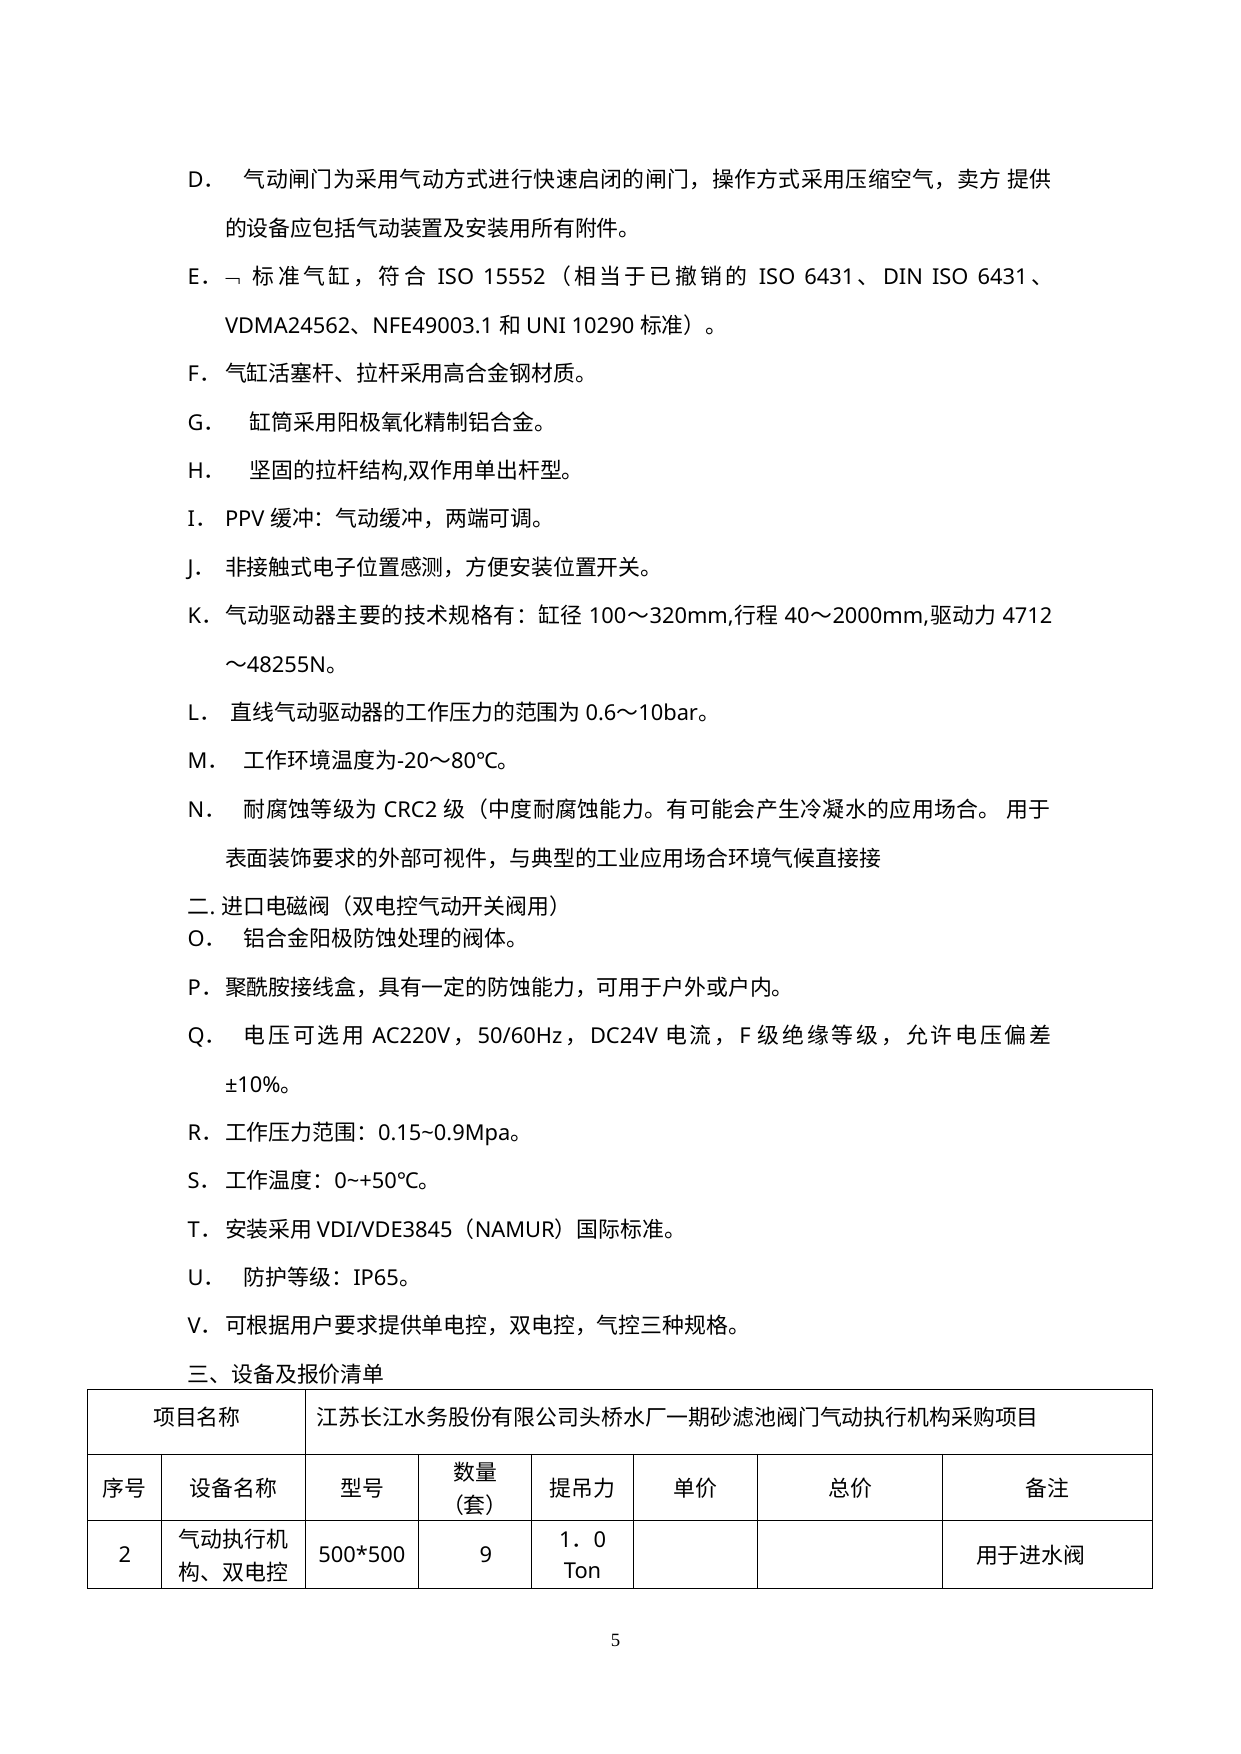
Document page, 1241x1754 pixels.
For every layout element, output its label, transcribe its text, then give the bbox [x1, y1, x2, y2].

list 安装采用VDI/VDE3845（NAMUR）国际标准。 [187, 1212, 1053, 1244]
table_cell 500*500 [306, 1521, 418, 1588]
list 气动驱动器主要的技术规格有：缸径 100～320mm,行程 40～2000mm,驱动力 4712～48255N。 [187, 598, 1053, 679]
list 气缸活塞杆、拉杆采用高合金钢材质。 [187, 356, 1053, 389]
list 缸筒采用阳极氧化精制铝合金。 [187, 404, 1053, 437]
table_cell 数量（套） [419, 1455, 531, 1520]
list 聚酰胺接线盒，具有一定的防蚀能力，可用于户外或户内。 [187, 969, 1053, 1002]
text 二. 进口电磁阀（双电控气动开关阀用） [187, 889, 1053, 921]
table_cell [634, 1521, 757, 1588]
table_cell 9 [419, 1521, 531, 1588]
list 防护等级：IP65。 [187, 1260, 1053, 1292]
text 三、设备及报价清单 [187, 1357, 1053, 1389]
list 工作压力范围：0.15~0.9Mpa。 [187, 1115, 1053, 1147]
table_cell 设备名称 [162, 1455, 305, 1520]
list 气动闸门为采用气动方式进行快速启闭的闸门，操作方式采用压缩空气，卖方 提供的设备应包括气动装置及安装用所有附件。 [187, 162, 1053, 243]
table_header 项目名称 [88, 1390, 305, 1454]
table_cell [162, 1521, 305, 1588]
list 耐腐蚀等级为 CRC2 级（中度耐腐蚀能力。有可能会产生冷凝水的应用场合。 用于表面装饰要求的外部可视件，与典型的工业应用场合环境气候直接接 [187, 792, 1053, 873]
table_header 江苏长江水务股份有限公司头桥水厂一期砂滤池阀门气动执行机构采购项目 [306, 1390, 1152, 1454]
list 标准气缸，符合 ISO 15552（相当于已撤销的 ISO 6431、DIN ISO 6431、 VDMA24562、NFE49003.1 和 UNI 10290 标准）。 [187, 259, 1053, 340]
table_cell 提吊力 [532, 1455, 633, 1520]
table_cell 型号 [306, 1455, 418, 1520]
list 直线气动驱动器的工作压力的范围为 0.6～10bar。 [187, 695, 1053, 727]
table_cell 总价 [758, 1455, 942, 1520]
list 工作环境温度为-20～80℃。 [187, 743, 1053, 776]
list 铝合金阳极防蚀处理的阀体。 [187, 921, 1053, 954]
list 坚固的拉杆结构,双作用单出杆型。 [187, 453, 1053, 485]
table_cell 2 [88, 1521, 161, 1588]
list 电压可选用AC220V，50/60Hz，DC24V电流，F级绝缘等级，允许电压偏差±10%。 [187, 1018, 1053, 1099]
table_cell [758, 1521, 942, 1588]
table_cell 单价 [634, 1455, 757, 1520]
table_cell 序号 [88, 1455, 161, 1520]
list 可根据用户要求提供单电控，双电控，气控三种规格。 [187, 1308, 1053, 1341]
table_cell 用于进水阀 [943, 1521, 1152, 1588]
list PPV 缓冲：气动缓冲，两端可调。 [187, 501, 1053, 534]
list 工作温度：0~+50℃。 [187, 1163, 1053, 1196]
list 非接触式电子位置感测，方便安装位置开关。 [187, 549, 1053, 582]
table_cell 1．0 Ton [532, 1521, 633, 1588]
table_cell 备注 [943, 1455, 1152, 1520]
